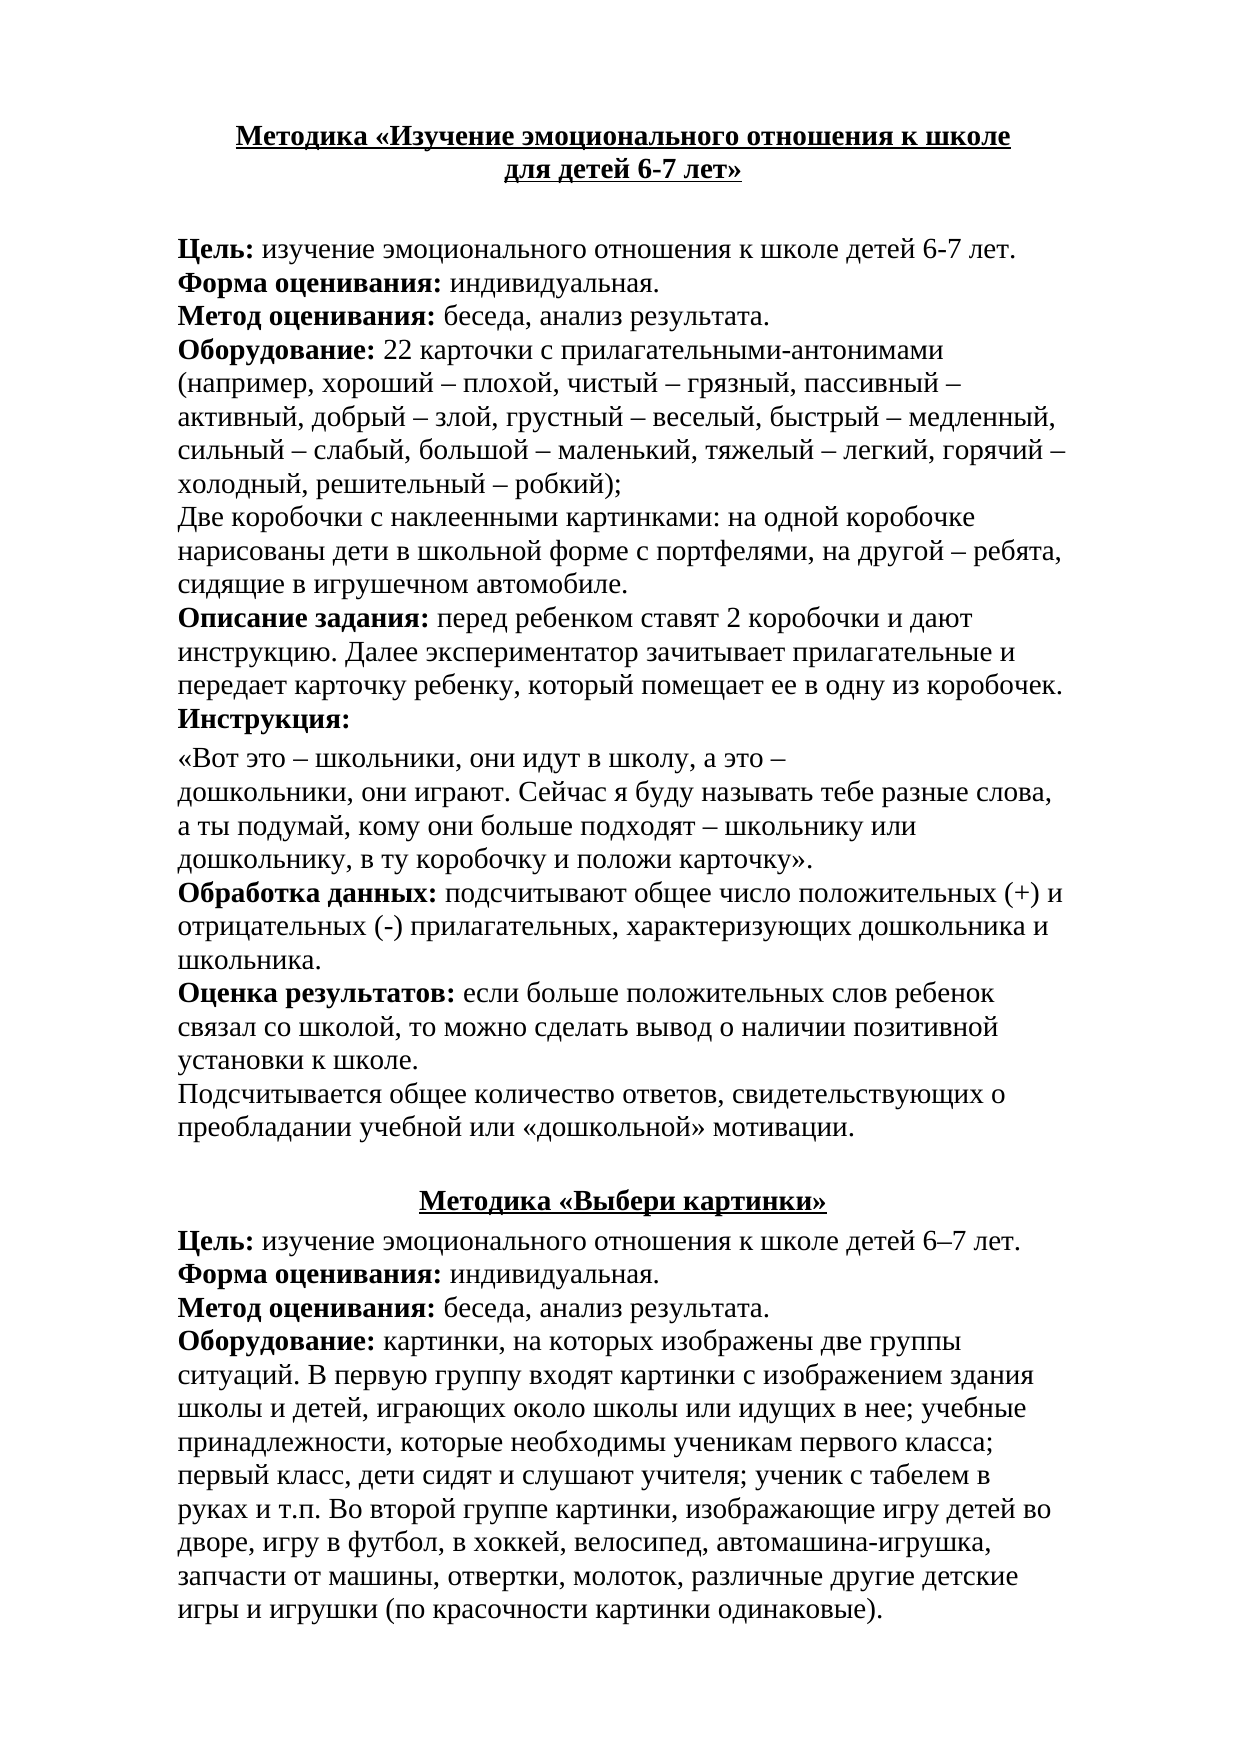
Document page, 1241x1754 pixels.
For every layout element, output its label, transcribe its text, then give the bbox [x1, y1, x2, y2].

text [177, 1223, 1069, 1625]
text Методика «Выбери картинки» [177, 1149, 1069, 1216]
text «Вот это – школьники, они идут в школу, а это – дошкольники, они играют. Сейчас я буду называть тебе разные слова, а ты подумай, кому они больше подходят – школьнику или дошкольнику, в ту коробочку и положи карточку». Обработка данных: подсчитывают общее число положительных (+) и отрицательных (-) прилагательных, характеризующих дошкольника и школьника. Оценка результатов: если больше положительных слов ребенок связал со школой, то можно сделать вывод о наличии позитивной установки к школе. Подсчитывается общее количество ответов, свидетельствующих о преобладании учебной или «дошкольной» мотивации. [177, 741, 1069, 1143]
text Методика «Изучение эмоционального отношения к школе для детей 6-7 лет» [177, 118, 1069, 185]
text Цель: изучение эмоционального отношения к школе детей 6-7 лет. Форма оценивания: индивидуальная. Метод оценивания: беседа, анализ результата. Оборудование: 22 карточки с прилагательными-антонимами (например, хороший – плохой, чистый – грязный, пассивный – активный, добрый – злой, грустный – веселый, быстрый – медленный, сильный – слабый, большой – маленький, тяжелый – легкий, горячий – холодный, решительный – робкий); Две коробочки с наклеенными картинками: на одной коробочке нарисованы дети в школьной форме с портфелями, на другой – ребята, сидящие в игрушечном автомобиле. Описание задания: перед ребенком ставят 2 коробочки и дают инструкцию. Далее экспериментатор зачитывает прилагательные и передает карточку ребенку, который помещает ее в одну из коробочек. Инструкция: [177, 231, 1069, 734]
